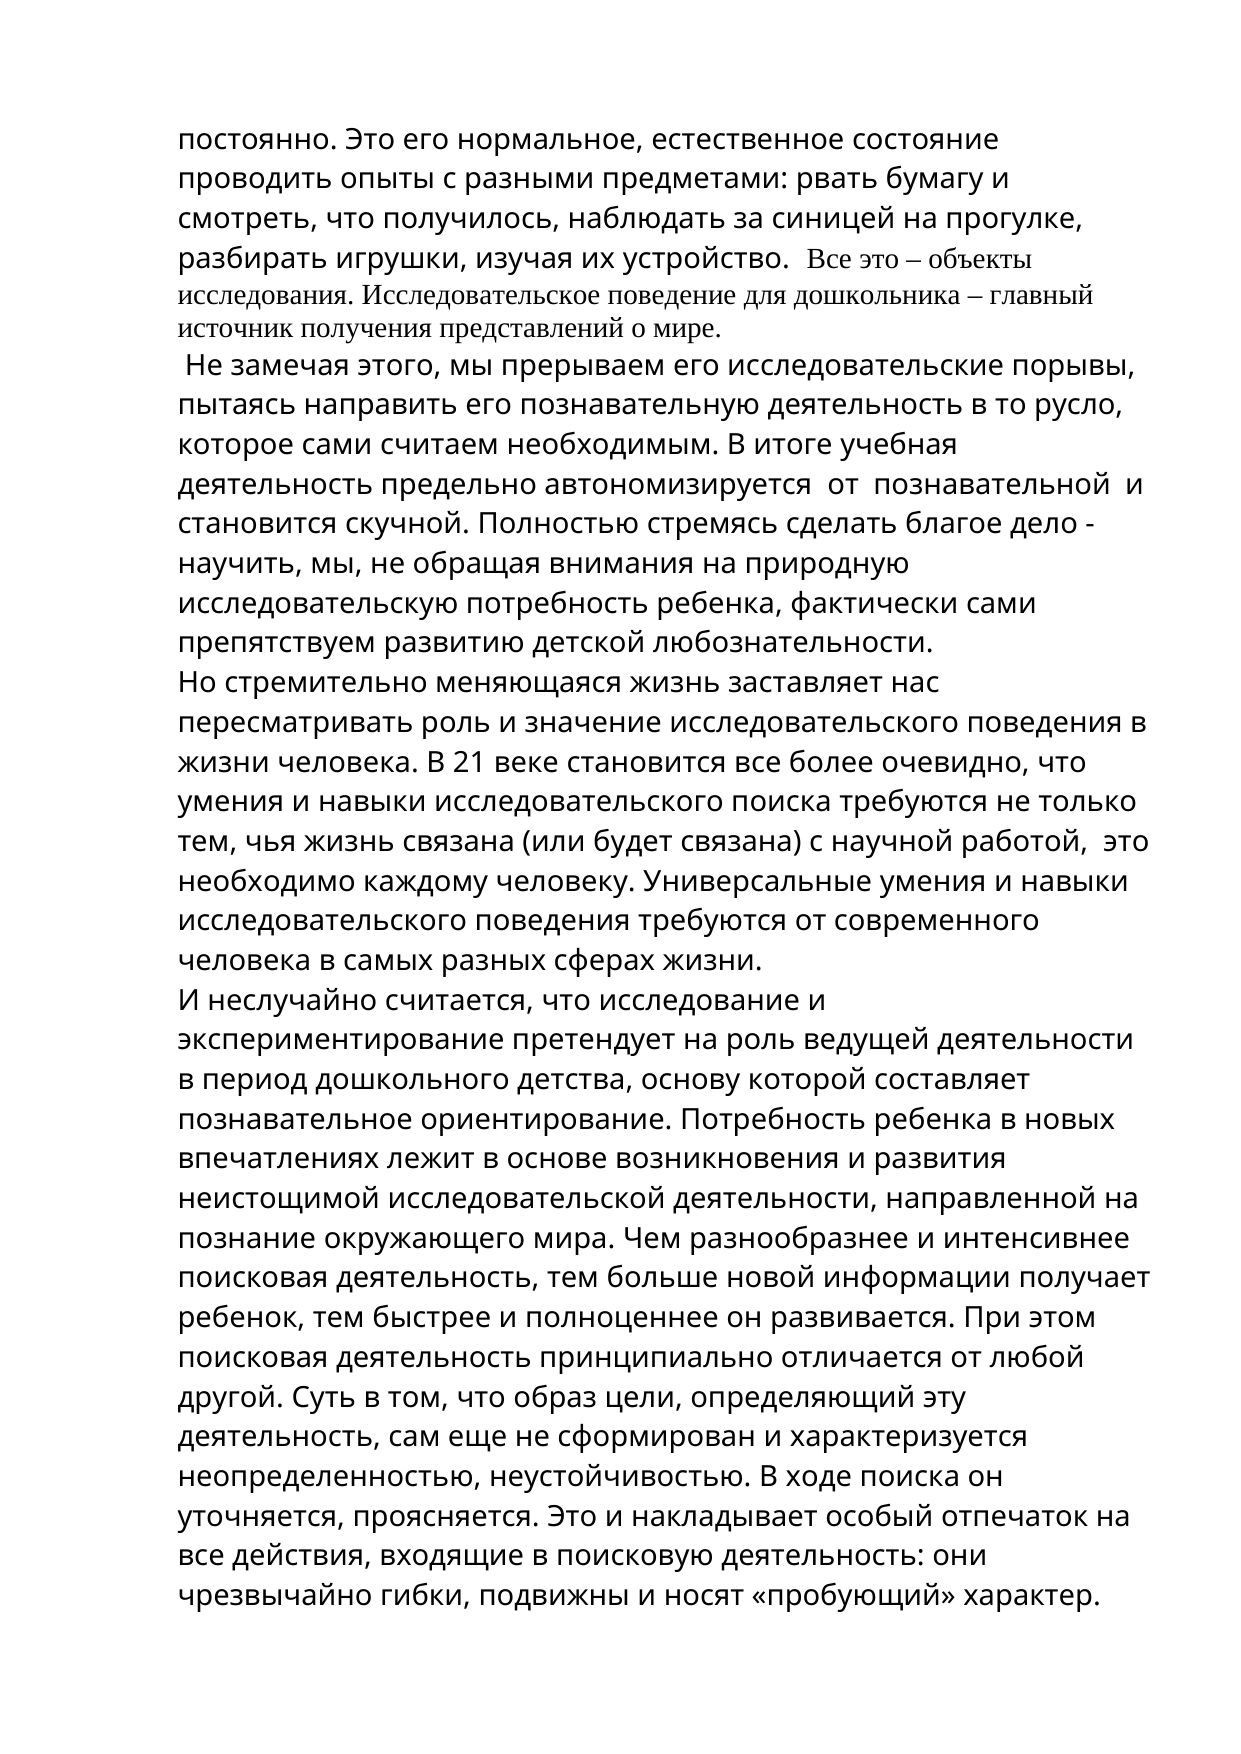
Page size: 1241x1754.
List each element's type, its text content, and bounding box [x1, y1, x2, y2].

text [177, 118, 1152, 661]
text Но стремительно меняющаяся жизнь заставляет нас пересматривать роль и значение исследовательского поведения в жизни человека. В 21 веке становится все более очевидно, что умения и навыки исследовательского поиска требуются не только тем, чья жизнь связана (или будет связана) с научной работой, это необходимо каждому человеку. Универсальные умения и навыки исследовательского поведения требуются от современного человека в самых разных сферах жизни. [177, 661, 1152, 979]
text И неслучайно считается, что исследование и экспериментирование претендует на роль ведущей деятельности в период дошкольного детства, основу которой составляет познавательное ориентирование. Потребность ребенка в новых впечатлениях лежит в основе возникновения и развития неистощимой исследовательской деятельности, направленной на познание окружающего мира. Чем разнообразнее и интенсивнее поисковая деятельность, тем больше новой информации получает ребенок, тем быстрее и полноценнее он развивается. При этом поисковая деятельность принципиально отличается от любой другой. Суть в том, что образ цели, определяющий эту деятельность, сам еще не сформирован и характеризуется неопределенностью, неустойчивостью. В ходе поиска он уточняется, проясняется. Это и накладывает особый отпечаток на все действия, входящие в поисковую деятельность: они чрезвычайно гибки, подвижны и носят «пробующий» характер. [177, 979, 1152, 1614]
